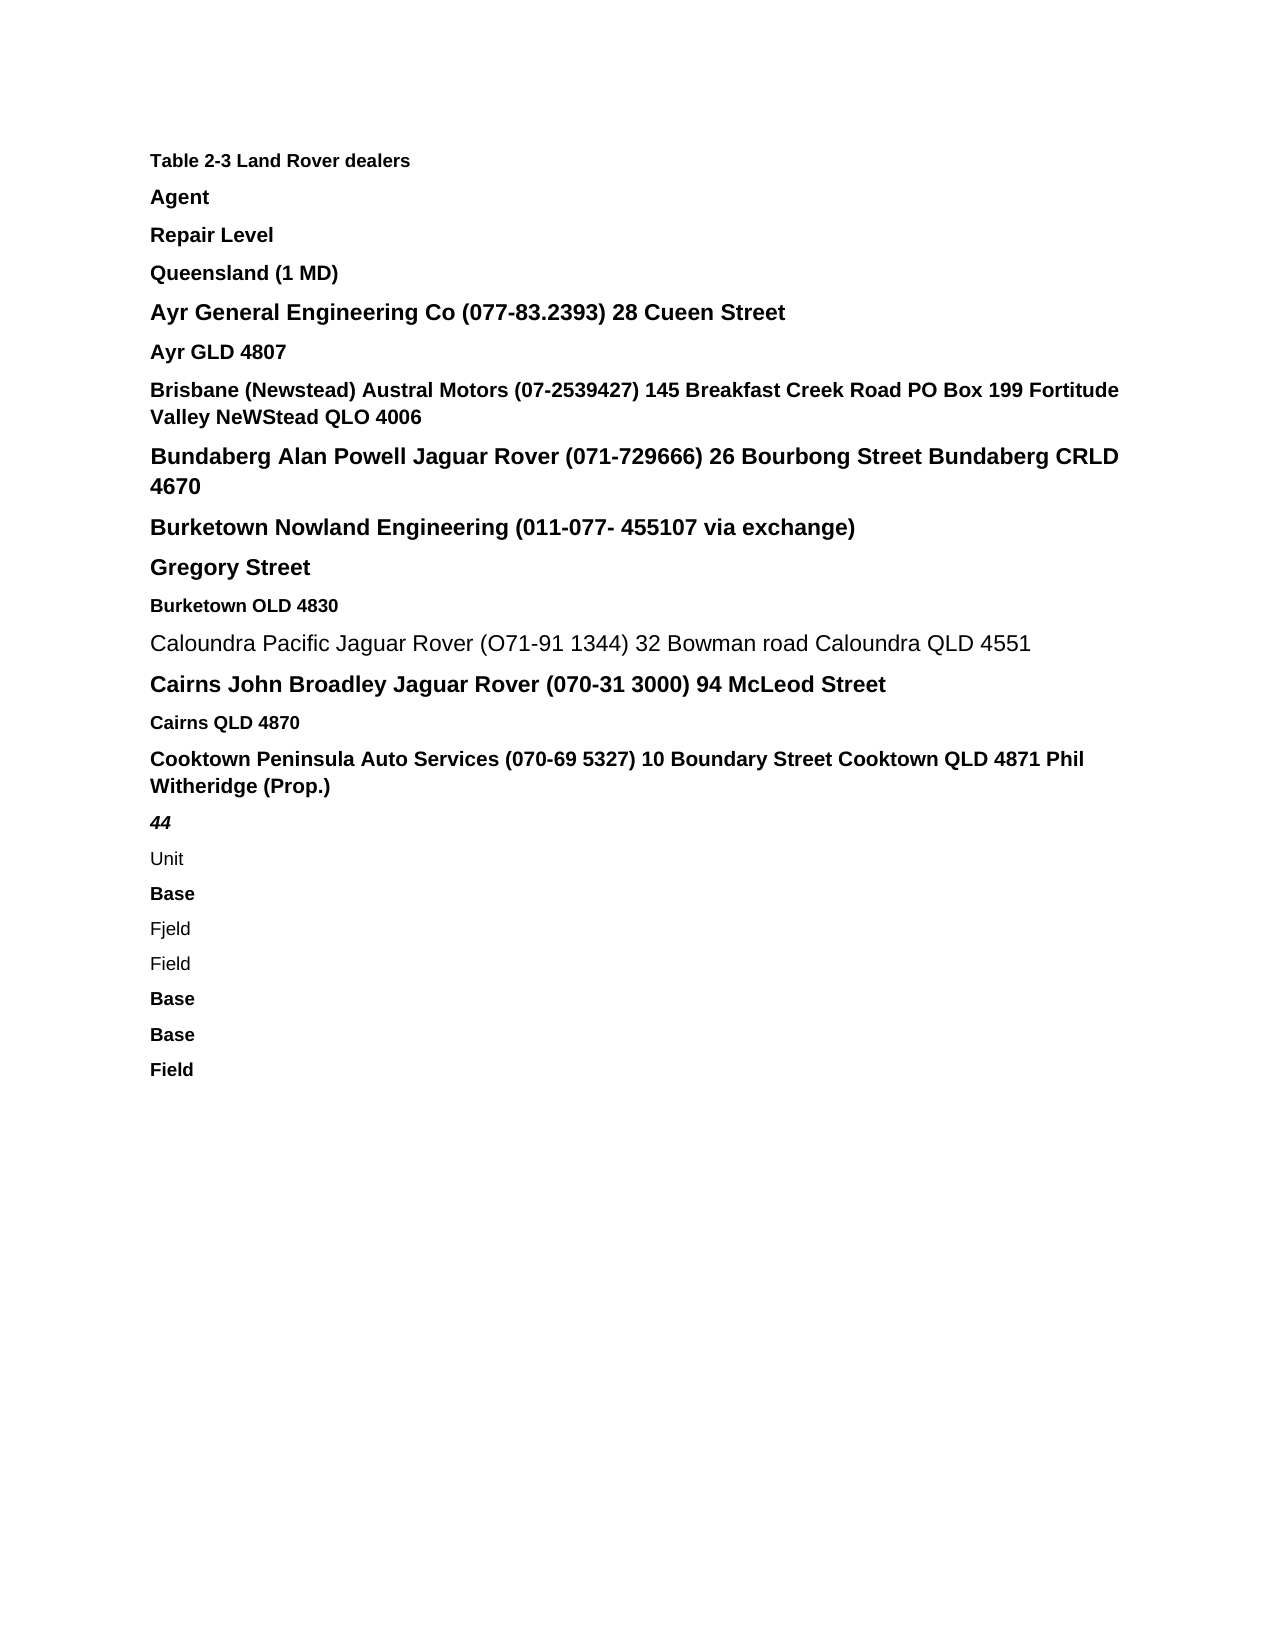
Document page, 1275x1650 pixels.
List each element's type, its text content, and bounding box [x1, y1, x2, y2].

text Table 2-3 Land Rover dealers [150, 150, 1125, 172]
text Burketown OLD 4830 [150, 595, 1125, 617]
text Caloundra Pacific Jaguar Rover (O71-91 1344) 32 Bowman road Caloundra QLD 4551 [150, 630, 1125, 657]
text Cairns QLD 4870 [150, 711, 1125, 733]
text Brisbane (Newstead) Austral Motors (07-2539427) 145 Breakfast Creek Road PO Box 199 Fortitude Valley NeWStead QLO 4006 [150, 377, 1125, 429]
text Repair Level [150, 223, 1125, 247]
text Cairns John Broadley Jaguar Rover (070-31 3000) 94 McLeod Street [150, 671, 1125, 697]
text Fjeld [150, 918, 1125, 939]
text Unit [150, 847, 1125, 869]
text Burketown Nowland Engineering (011-077- 455107 via exchange) [150, 514, 1125, 540]
text Field [150, 953, 1125, 974]
text Base [150, 988, 1125, 1010]
text Field [150, 1058, 1125, 1080]
text Base [150, 882, 1125, 904]
text Agent [150, 185, 1125, 209]
text Queensland (1 MD) [150, 261, 1125, 285]
text 44 [150, 812, 1125, 834]
text Cooktown Peninsula Auto Services (070-69 5327) 10 Boundary Street Cooktown QLD 4871 Phil Witheridge (Prop.) [150, 747, 1125, 798]
text Ayr General Engineering Co (077-83.2393) 28 Cueen Street [150, 299, 1125, 325]
text Bundaberg Alan Powell Jaguar Rover (071-729666) 26 Bourbong Street Bundaberg CRLD 4670 [150, 443, 1125, 499]
text Ayr GLD 4807 [150, 339, 1125, 363]
text Base [150, 1023, 1125, 1045]
text Gregory Street [150, 554, 1125, 581]
